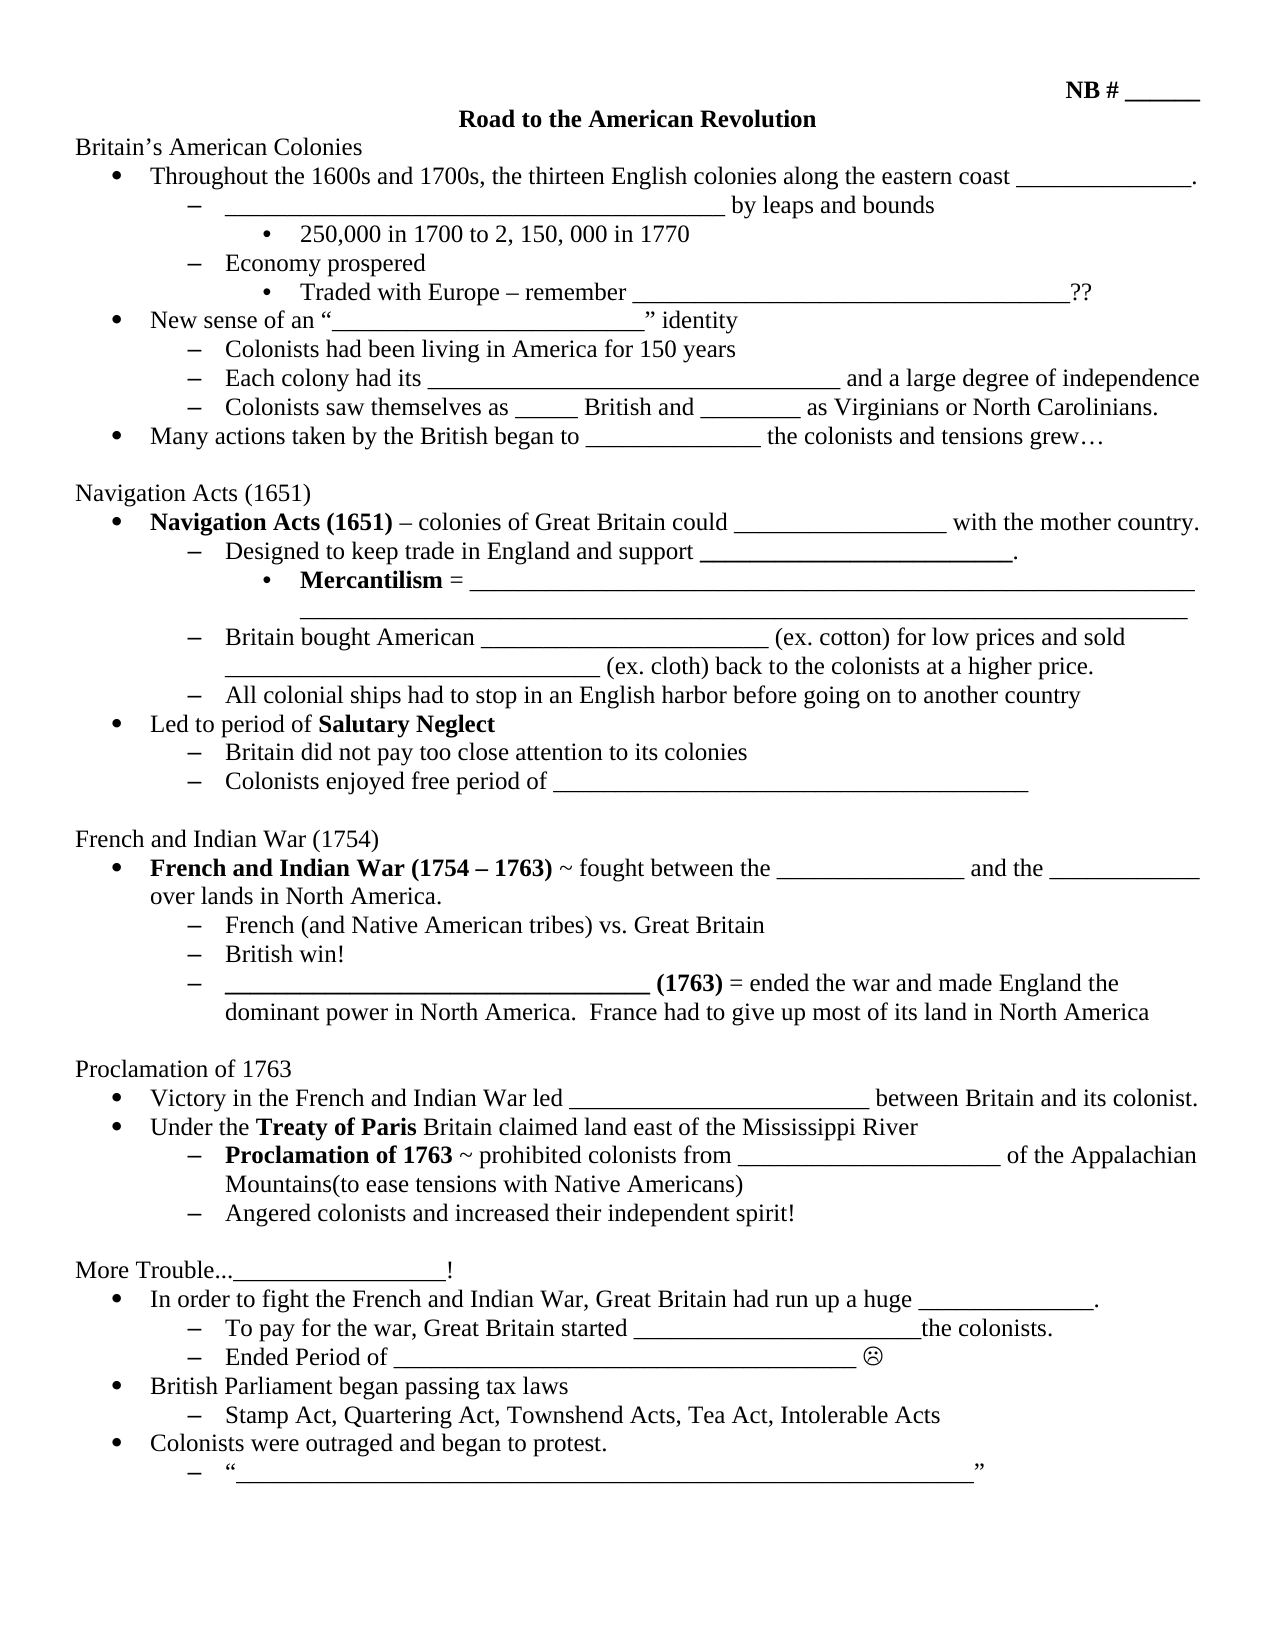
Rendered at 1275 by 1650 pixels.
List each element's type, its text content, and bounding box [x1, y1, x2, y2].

list Throughout the 1600s and 1700s, the thirteen English colonies along the eastern coast ______________. [112, 161, 1200, 190]
list Traded with Europe – remember ___________________________________?? [262, 277, 1200, 305]
list Proclamation of 1763 ~ prohibited colonists from _____________________ of the Appalachian Mountains(to ease tensions with Native Americans) [187, 1140, 1200, 1198]
list French and Indian War (1754 – 1763) ~ fought between the _______________ and the ____________ over lands in North America. [112, 853, 1200, 910]
text More Trouble..._________________! [75, 1256, 1200, 1284]
list Led to period of Salutary Neglect [112, 709, 1200, 737]
list British Parliament began passing tax laws [112, 1371, 1200, 1399]
list British win! [187, 939, 1200, 968]
list Britain bought American _______________________ (ex. cotton) for low prices and sold ______________________________ (ex. cloth) back to the colonists at a higher price. [187, 622, 1200, 680]
list Victory in the French and Indian War led ________________________ between Britain and its colonist. [112, 1083, 1200, 1112]
list To pay for the war, Great Britain started _______________________the colonists. [187, 1313, 1200, 1342]
list ________________________________________ by leaps and bounds [187, 190, 1200, 219]
list Each colony had its _________________________________ and a large degree of independence [187, 363, 1200, 392]
list Designed to keep trade in England and support _________________________. [187, 536, 1200, 564]
list New sense of an “_________________________” identity [112, 305, 1200, 334]
list Colonists had been living in America for 150 years [187, 334, 1200, 363]
list Angered colonists and increased their independent spirit! [187, 1198, 1200, 1227]
text French and Indian War (1754) [75, 824, 1200, 853]
text NB # ______ [75, 75, 1200, 104]
text Britain’s American Colonies [75, 132, 1200, 161]
text Road to the American Revolution [75, 104, 1200, 132]
list Mercantilism = __________________________________________________________ _______________________________________________________________________ [262, 564, 1200, 622]
list Stamp Act, Quartering Act, Townshend Acts, Tea Act, Intolerable Acts [187, 1399, 1200, 1428]
text Proclamation of 1763 [75, 1054, 1200, 1083]
list __________________________________ (1763) = ended the war and made England the dominant power in North America. France had to give up most of its land in North America [187, 968, 1200, 1025]
list Economy prospered [187, 248, 1200, 277]
list In order to fight the French and Indian War, Great Britain had run up a huge ______________. [112, 1284, 1200, 1313]
list Colonists enjoyed free period of ______________________________________ [187, 766, 1200, 795]
list Navigation Acts (1651) – colonies of Great Britain could _________________ with the mother country. [112, 507, 1200, 536]
list Britain did not pay too close attention to its colonies [187, 737, 1200, 766]
list Ended Period of _____________________________________ [187, 1342, 1200, 1371]
list Colonists were outraged and began to protest. [112, 1428, 1200, 1457]
list “___________________________________________________________” [187, 1457, 1200, 1486]
list French (and Native American tribes) vs. Great Britain [187, 910, 1200, 939]
list Colonists saw themselves as _____ British and ________ as Virginians or North Carolinians. [187, 392, 1200, 421]
text Navigation Acts (1651) [75, 478, 1200, 507]
list 250,000 in 1700 to 2, 150, 000 in 1770 [262, 219, 1200, 248]
list Under the Treaty of Paris Britain claimed land east of the Mississippi River [112, 1112, 1200, 1140]
list All colonial ships had to stop in an English harbor before going on to another country [187, 680, 1200, 709]
list Many actions taken by the British began to ______________ the colonists and tensions grew… [112, 421, 1200, 449]
